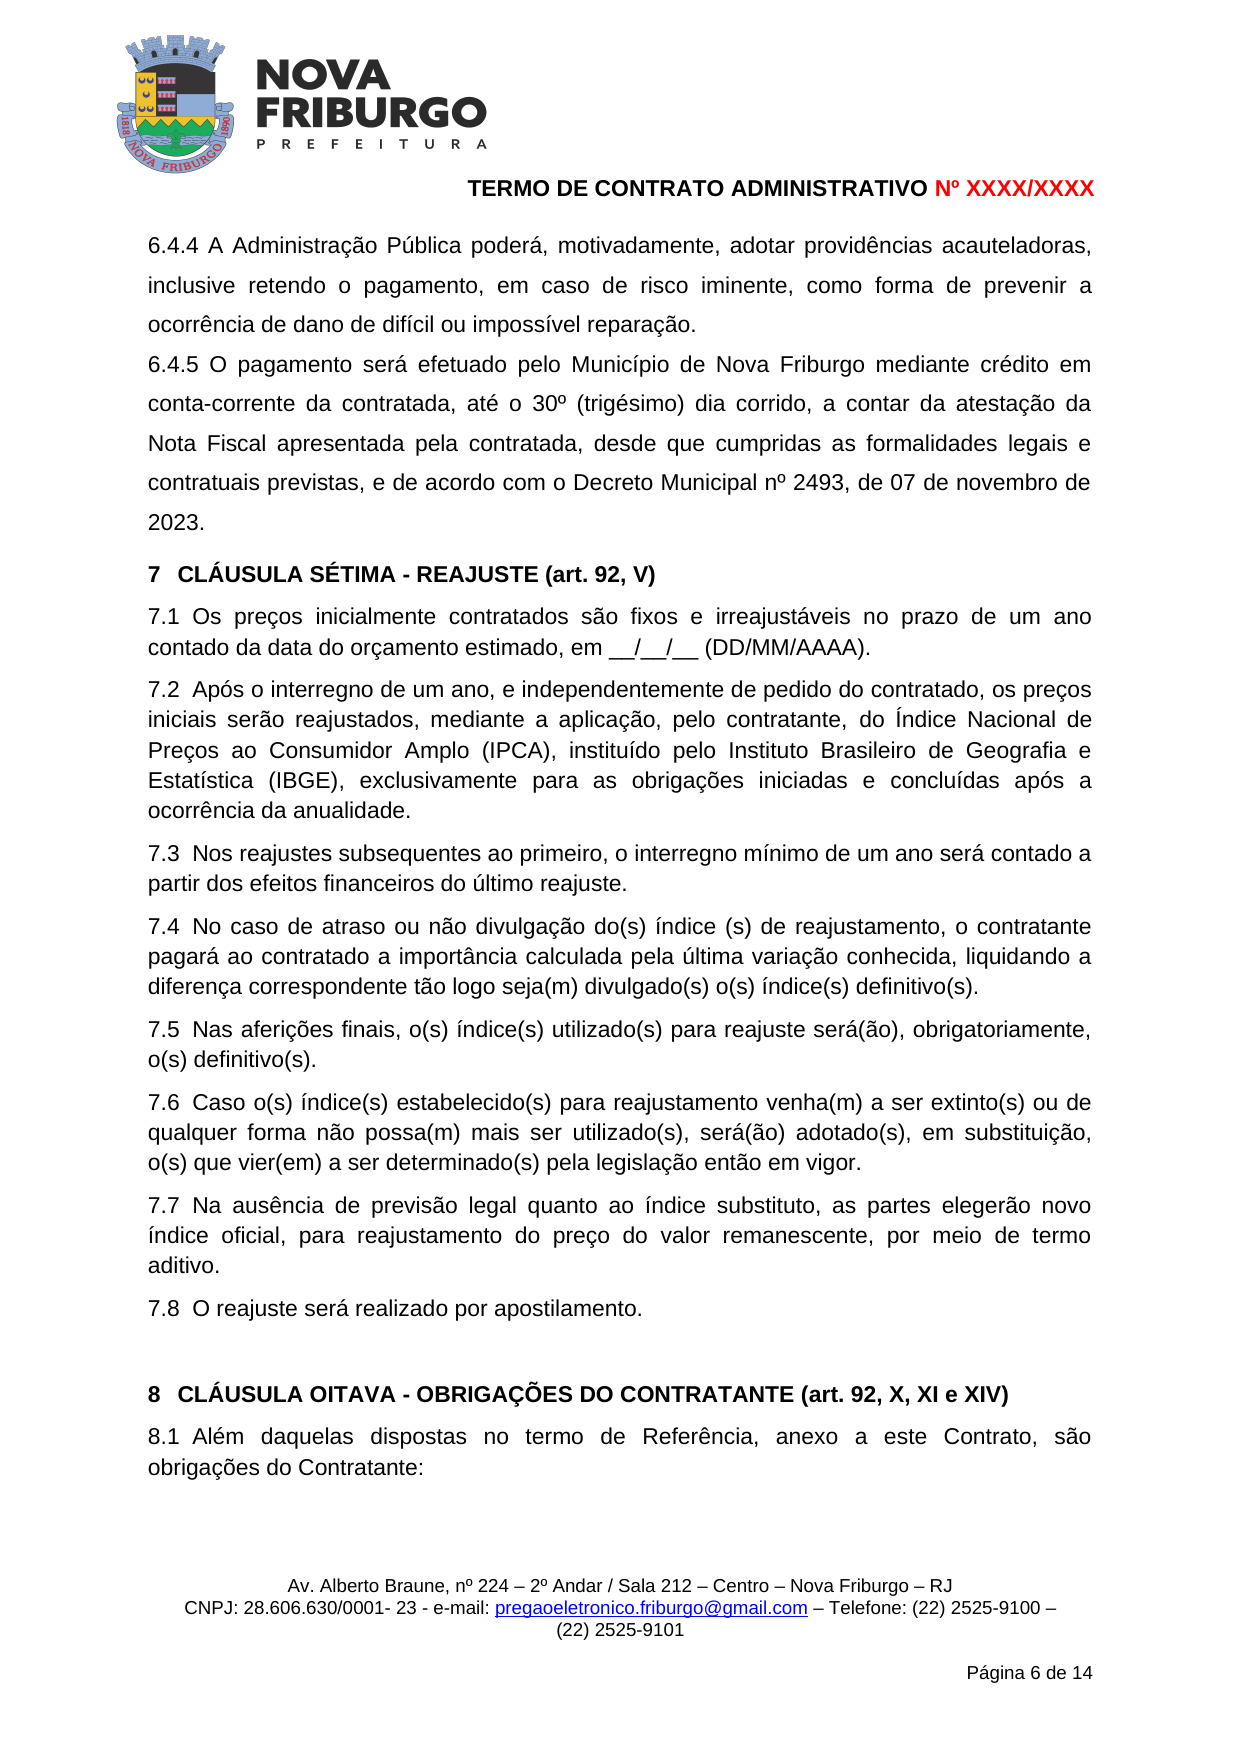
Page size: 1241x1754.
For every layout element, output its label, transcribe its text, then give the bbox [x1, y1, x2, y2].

list Após o interregno de um ano, e independentemente de pedido do contratado, os preços iniciais serão reajustados, mediante a aplicação, pelo contratante, do Índice Nacional de Preços ao Consumidor Amplo (IPCA), instituído pelo Instituto Brasileiro de Geografia e Estatística (IBGE), exclusivamente para as obrigações iniciadas e concluídas após a ocorrência da anualidade. [148, 676, 1092, 823]
picture [103, 29, 500, 175]
text 6.4.5 O pagamento será efetuado pelo Município de Nova Friburgo mediante crédito em conta-corrente da contratada, até o 30º (trigésimo) dia corrido, a contar da atestação da Nota Fiscal apresentada pela contratada, desde que cumpridas as formalidades legais e contratuais previstas, e de acordo com o Decreto Municipal nº 2493, de 07 de novembro de 2023. [148, 351, 1092, 535]
text 6.4.4 A Administração Pública poderá, motivadamente, adotar providências acauteladoras, inclusive retendo o pagamento, em caso de risco iminente, como forma de prevenir a ocorrência de dano de difícil ou impossível reparação. [148, 232, 1092, 337]
list Nas aferições finais, o(s) índice(s) utilizado(s) para reajuste será(ão), obrigatoriamente, o(s) definitivo(s). [148, 1016, 1092, 1072]
list Além daquelas dispostas no termo de Referência, anexo a este Contrato, são obrigações do Contratante: [148, 1423, 1092, 1480]
list Caso o(s) índice(s) estabelecido(s) para reajustamento venha(m) a ser extinto(s) ou de qualquer forma não possa(m) mais ser utilizado(s), será(ão) adotado(s), em substituição, o(s) que vier(em) a ser determinado(s) pela legislação então em vigor. [148, 1089, 1092, 1176]
list CLÁUSULA OITAVA - OBRIGAÇÕES DO CONTRATANTE (art. 92, X, XI e XIV) [148, 1381, 1092, 1407]
list Na ausência de previsão legal quanto ao índice substituto, as partes elegerão novo índice oficial, para reajustamento do preço do valor remanescente, por meio de termo aditivo. [148, 1192, 1092, 1279]
list CLÁUSULA SÉTIMA - REAJUSTE (art. 92, V) [148, 561, 1092, 587]
list No caso de atraso ou não divulgação do(s) índice (s) de reajustamento, o contratante pagará ao contratado a importância calculada pela última variação conhecida, liquidando a diferença correspondente tão logo seja(m) divulgado(s) o(s) índice(s) definitivo(s). [148, 913, 1092, 999]
list Os preços inicialmente contratados são fixos e irreajustáveis no prazo de um ano contado da data do orçamento estimado, em __/__/__ (DD/MM/AAAA). [148, 603, 1092, 660]
list O reajuste será realizado por apostilamento. [148, 1295, 1092, 1321]
list Nos reajustes subsequentes ao primeiro, o interregno mínimo de um ano será contado a partir dos efeitos financeiros do último reajuste. [148, 840, 1092, 896]
